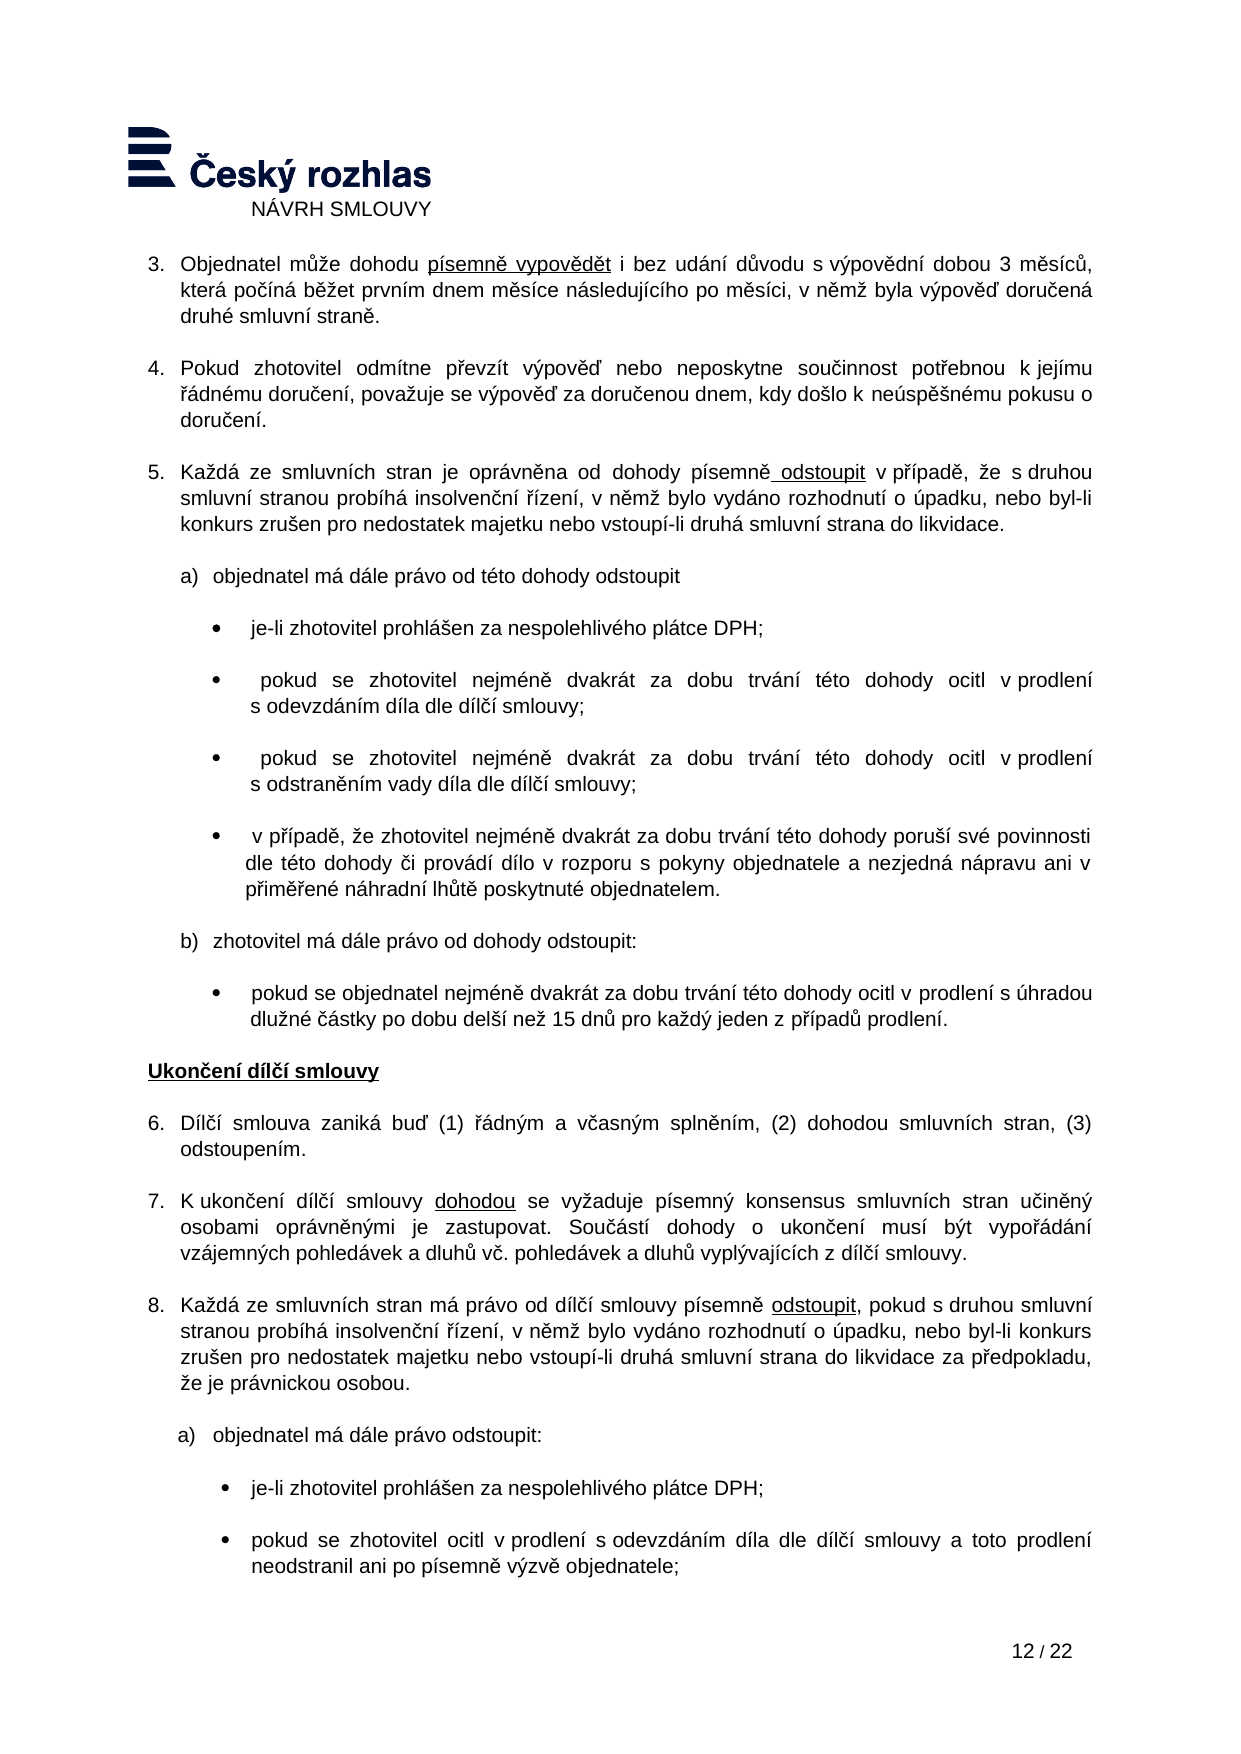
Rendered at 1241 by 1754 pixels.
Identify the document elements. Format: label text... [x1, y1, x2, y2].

list b) zhotovitel má dále právo od dohody odstoupit: [148, 927, 1093, 953]
list pokud se objednatel nejméně dvakrát za dobu trvání této dohody ocitl v prodlení s úhradou dlužné částky po dobu delší než 15 dnů pro každý jeden z případů prodlení. [213, 979, 1093, 1031]
list a) objednatel má dále právo odstoupit: [177, 1422, 1093, 1448]
list Každá ze smluvních stran má právo od dílčí smlouvy písemně odstoupit, pokud s druhou smluvní stranou probíhá insolvenční řízení, v němž bylo vydáno rozhodnutí o úpadku, nebo byl-li konkurs zrušen pro nedostatek majetku nebo vstoupí-li druhá smluvní strana do likvidace za předpokladu, že je právnickou osobou. [148, 1292, 1093, 1396]
list Ukončení dílčí smlouvy [148, 1057, 1093, 1083]
list Objednatel může dohodu písemně vypovědět i bez udání důvodu s výpovědní dobou 3 měsíců, která počíná běžet prvním dnem měsíce následujícího po měsíci, v němž byla výpověď doručená druhé smluvní straně. [148, 250, 1093, 328]
list pokud se zhotovitel ocitl v prodlení s odevzdáním díla dle dílčí smlouvy a toto prodlení neodstranil ani po písemně výzvě objednatele; [222, 1526, 1093, 1578]
list a) objednatel má dále právo od této dohody odstoupit [148, 563, 1093, 589]
picture [128, 127, 431, 193]
list v případě, že zhotovitel nejméně dvakrát za dobu trvání této dohody poruší své povinnosti dle této dohody či provádí dílo v rozporu s pokyny objednatele a nezjedná nápravu ani v přiměřené náhradní lhůtě poskytnuté objednatelem. [213, 823, 1093, 901]
list K ukončení dílčí smlouvy dohodou se vyžaduje písemný konsensus smluvních stran učiněný osobami oprávněnými je zastupovat. Součástí dohody o ukončení musí být vypořádání vzájemných pohledávek a dluhů vč. pohledávek a dluhů vyplývajících z dílčí smlouvy. [148, 1188, 1093, 1266]
list pokud se zhotovitel nejméně dvakrát za dobu trvání této dohody ocitl v prodlení s odstraněním vady díla dle dílčí smlouvy; [213, 745, 1093, 797]
list je-li zhotovitel prohlášen za nespolehlivého plátce DPH; [213, 615, 1093, 641]
list Pokud zhotovitel odmítne převzít výpověď nebo neposkytne součinnost potřebnou k jejímu řádnému doručení, považuje se výpověď za doručenou dnem, kdy došlo k neúspěšnému pokusu o doručení. [148, 354, 1093, 432]
list pokud se zhotovitel nejméně dvakrát za dobu trvání této dohody ocitl v prodlení s odevzdáním díla dle dílčí smlouvy; [213, 667, 1093, 719]
list je-li zhotovitel prohlášen za nespolehlivého plátce DPH; [222, 1474, 1093, 1500]
list Každá ze smluvních stran je oprávněna od dohody písemně odstoupit v případě, že s druhou smluvní stranou probíhá insolvenční řízení, v němž bylo vydáno rozhodnutí o úpadku, nebo byl-li konkurs zrušen pro nedostatek majetku nebo vstoupí-li druhá smluvní strana do likvidace. [148, 458, 1093, 537]
list Dílčí smlouva zaniká buď (1) řádným a včasným splněním, (2) dohodou smluvních stran, (3) odstoupením. [148, 1109, 1093, 1162]
